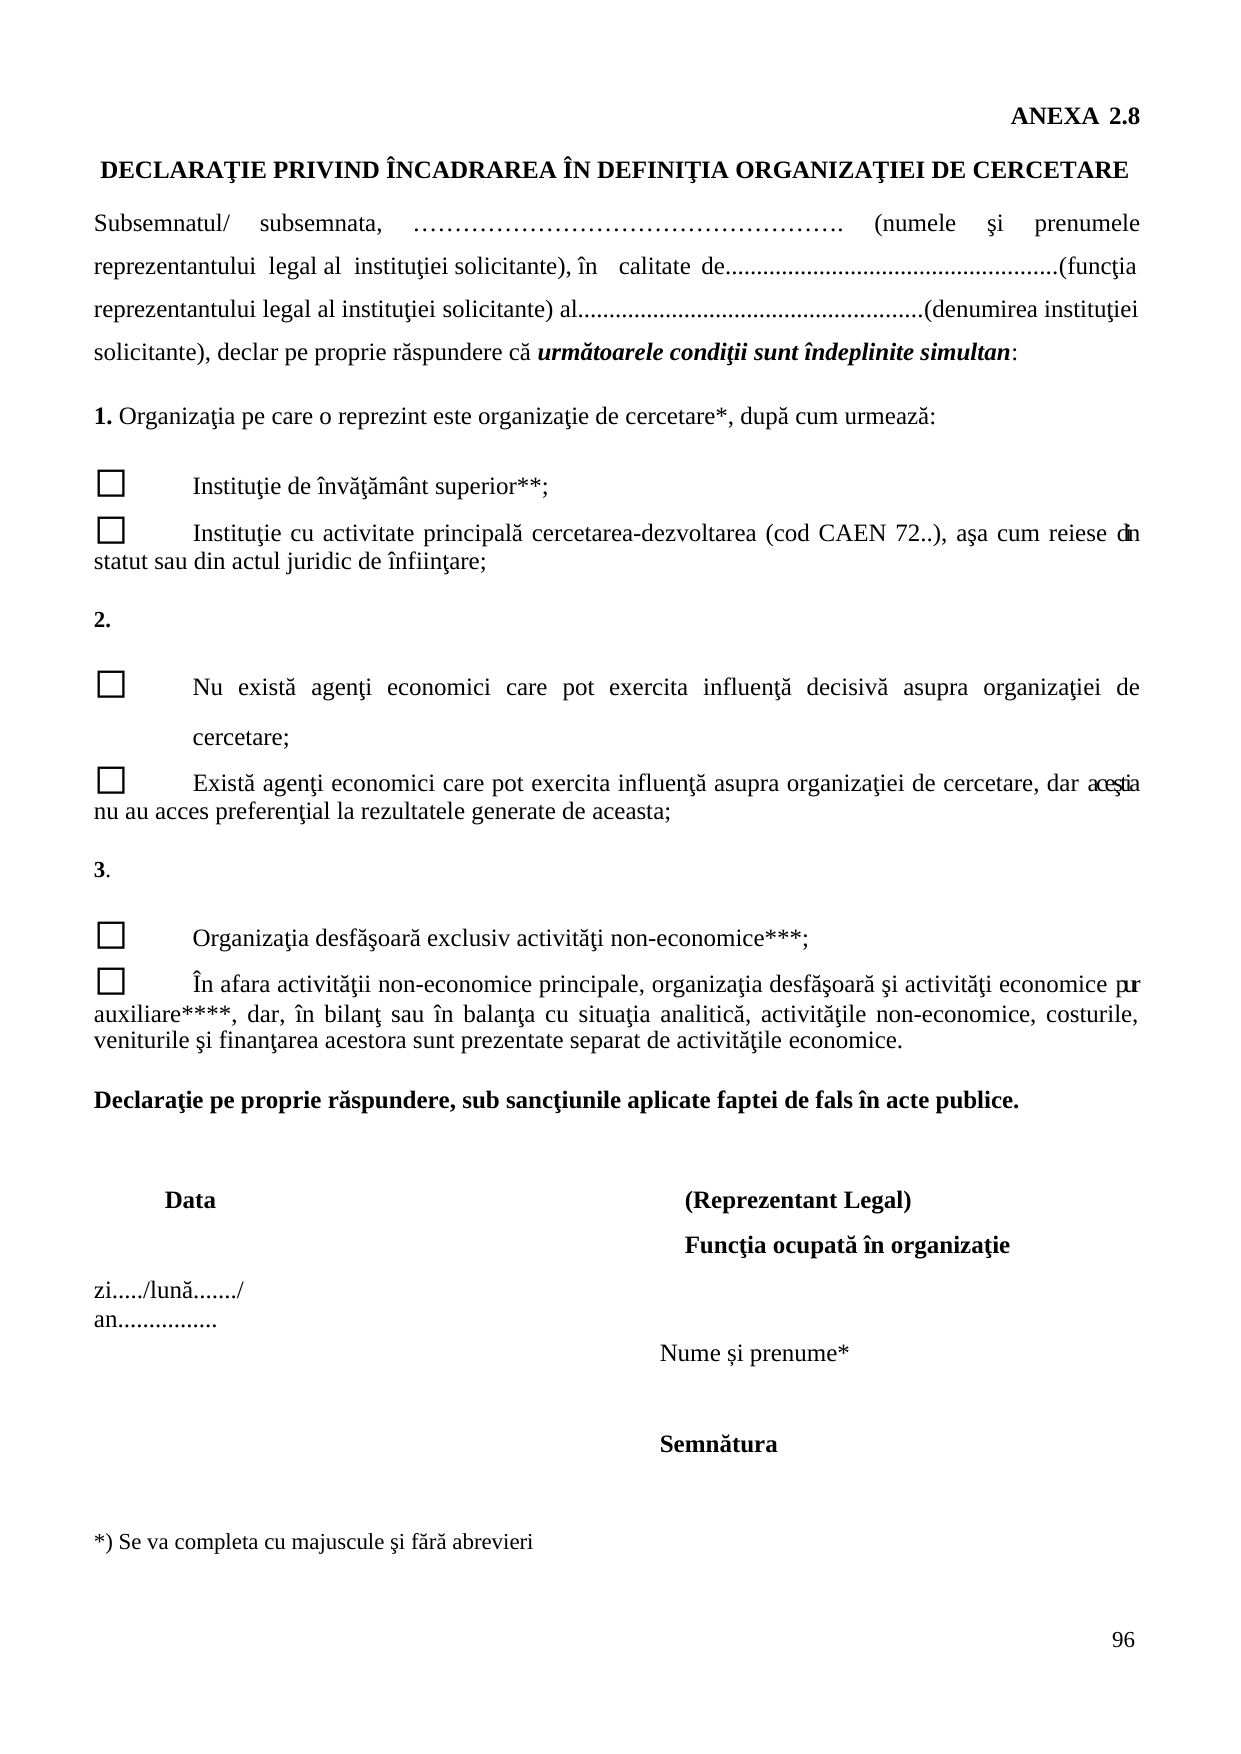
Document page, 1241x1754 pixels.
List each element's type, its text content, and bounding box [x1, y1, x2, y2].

text 1. Organizaţia pe care o reprezint este organizaţie de cercetare*, după cum urmează: [94, 401, 1140, 430]
text reprezentantului legal al instituţiei solicitante) al (denumirea instituţiei [94, 294, 1140, 323]
list Nu există agenţi economici care pot exercita influenţă decisivă asupra organizaţiei de cercetare; [94, 657, 1140, 755]
list Instituţie de învăţământ superior**; [94, 455, 1140, 504]
text 3. [23, 856, 1162, 882]
text Data (Reprezentant Legal) [164, 1185, 1140, 1214]
text ANEXA 2.8 DECLARAŢIE PRIVIND ÎNCADRAREA ÎN DEFINIŢIA ORGANIZAŢIEI DE CERCETARE [100, 101, 1140, 184]
text Subsemnatul/ subsemnata, ……………………………………………. (numele şi prenumele reprezentantului legal al instituţiei solicitante), în calitate de (funcţia [94, 208, 1140, 280]
text solicitante), declar pe proprie răspundere că următoarele condiţii sunt îndeplinite simultan: [94, 337, 1140, 366]
list Instituţie cu activitate principală cercetarea-dezvoltarea (cod CAEN 72..), aşa cum reiese din statut sau din actul juridic de înfiinţare; [94, 508, 1140, 574]
text zi...../lună......./an................ [94, 1275, 324, 1333]
text Semnătura [659, 1429, 1140, 1458]
text Declaraţie pe proprie răspundere, sub sancţiunile aplicate faptei de fals în acte publice. [23, 1085, 1162, 1114]
list În afara activităţii non-economice principale, organizaţia desfăşoară şi activităţi economice pur auxiliare****, dar, în bilanţ sau în balanţa cu situaţia analitică, activităţile non-economice, costurile, veniturile şi finanţarea acestora sunt prezentate separat de activităţile economice. [94, 957, 1140, 1054]
text Funcţia ocupată în organizaţie [684, 1230, 1140, 1259]
text *) Se va completa cu majuscule şi fără abrevieri [94, 1528, 1140, 1554]
text 2. [23, 606, 1162, 632]
list Există agenţi economici care pot exercita influenţă asupra organizaţiei de cercetare, dar aceştia nu au acces preferenţial la rezultatele generate de aceasta; [94, 758, 1140, 825]
list Organizaţia desfăşoară exclusiv activităţi non-economice***; [94, 907, 1140, 956]
text Nume și prenume* [589, 1338, 1162, 1366]
